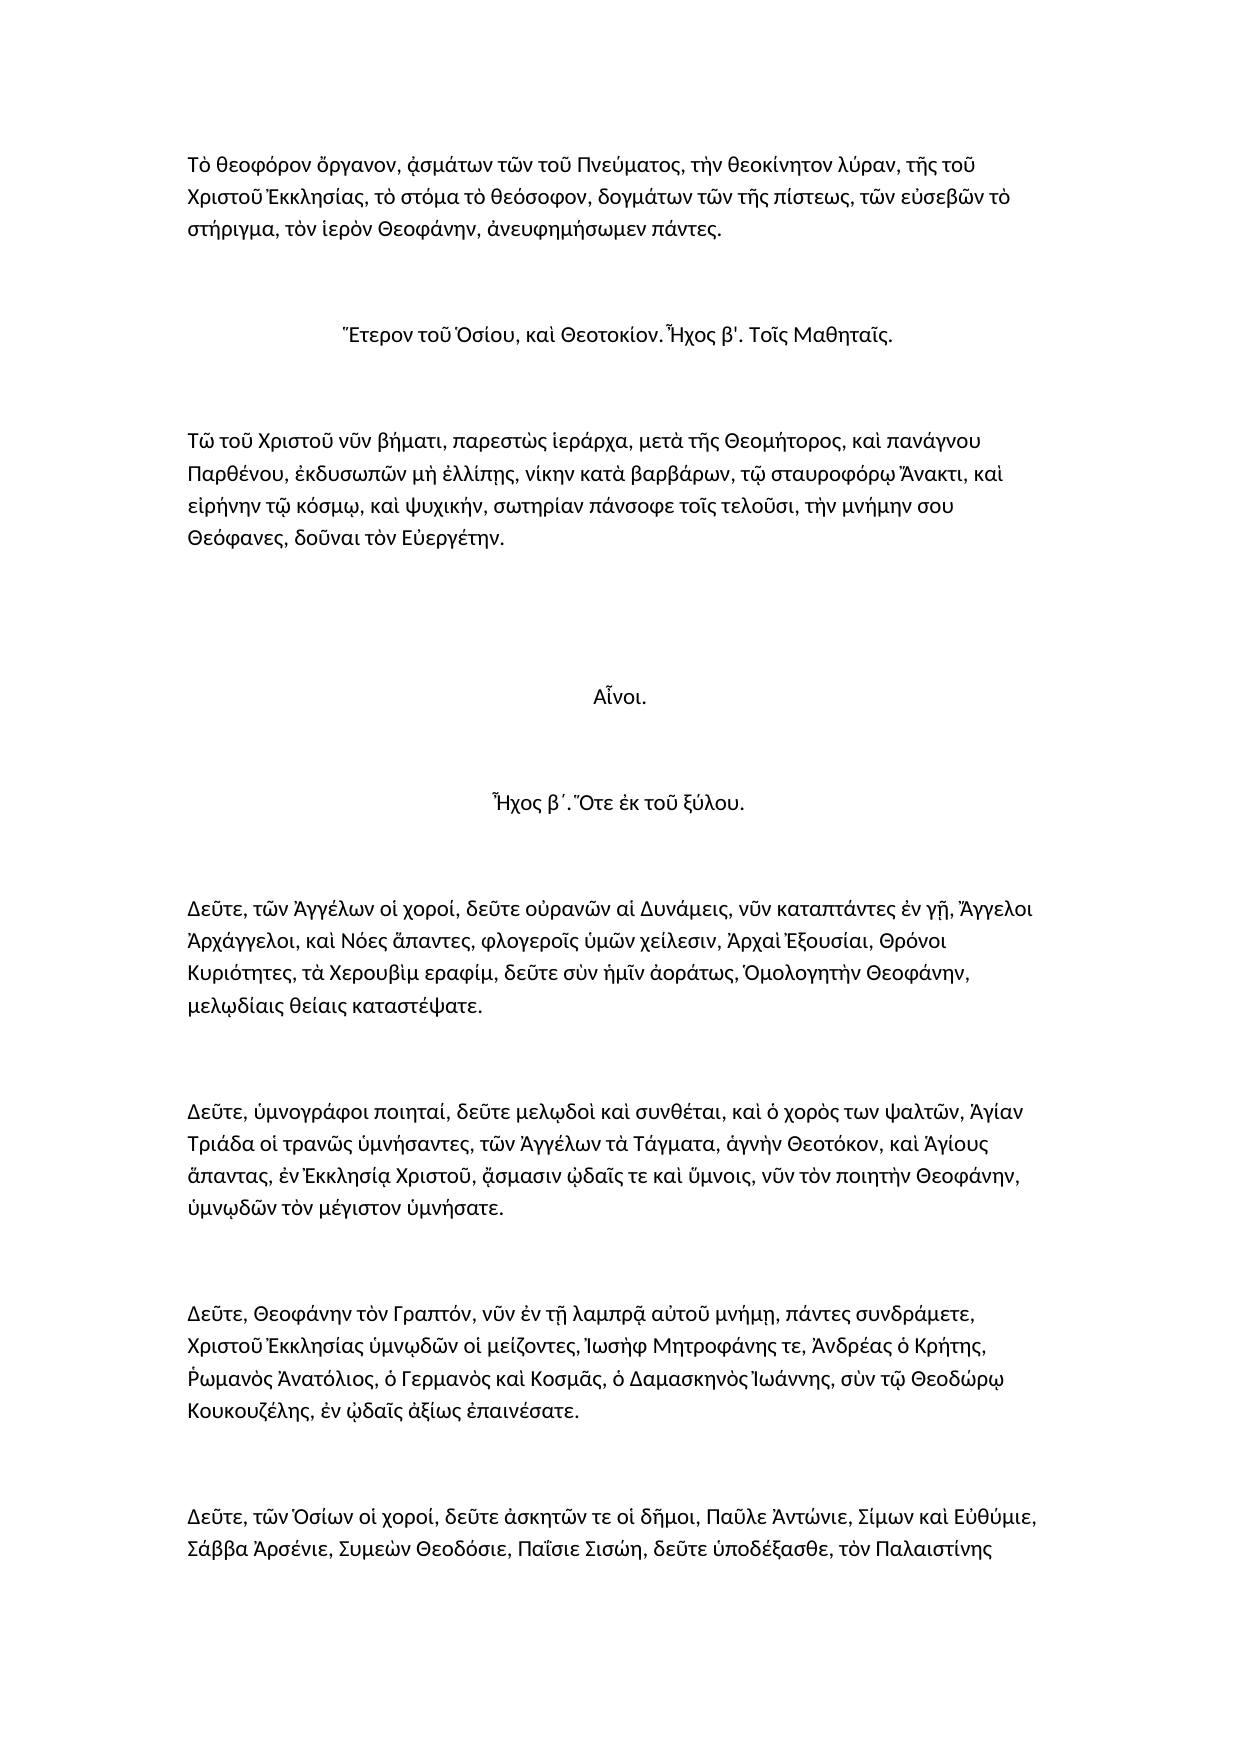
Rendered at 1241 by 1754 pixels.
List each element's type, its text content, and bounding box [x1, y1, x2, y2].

text Αἶνοι. [187, 682, 1053, 710]
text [187, 1502, 1053, 1562]
text Δεῦτε, Θεοφάνην τὸν Γραπτόν, νῦν ἐν τῇ λαμπρᾷ αὐτοῦ μνήμῃ, πάντες συνδράμετε, Χριστοῦ Ἐκκλησίας ὑμνῳδῶν οἱ μείζοντες, Ἰωσὴφ Μητροφάνης τε, Ἀνδρέας ὁ Κρήτης, Ῥωμανὸς Ἀνατόλιος, ὁ Γερμανὸς καὶ Κοσμᾶς, ὁ Δαμασκηνὸς Ἰωάννης, σὺν τῷ Θεοδώρῳ Κουκουζέλης, ἐν ᾠδαῖς ἀξίως ἐπαινέσατε. [187, 1299, 1053, 1424]
text Τὸ θεοφόρον ὄργανον, ᾀσμάτων τῶν τοῦ Πνεύματος, τὴν θεοκίνητον λύραν, τῆς τοῦ Χριστοῦ Ἐκκλησίας, τὸ στόμα τὸ θεόσοφον, δογμάτων τῶν τῆς πίστεως, τῶν εὐσεβῶν τὸ στήριγμα, τὸν ἱερὸν Θεοφάνην, ἀνευφημήσωμεν πάντες. [187, 150, 1053, 242]
text Τῶ τοῦ Χριστοῦ νῦν βήματι, παρεστὼς ἱεράρχα, μετὰ τῆς Θεομήτορος, καὶ πανάγνου Παρθένου, ἐκδυσωπῶν μὴ ἐλλίπῃς, νίκην κατὰ βαρβάρων, τῷ σταυροφόρῳ Ἄνακτι, καὶ εἰρήνην τῷ κόσμῳ, καὶ ψυχικήν, σωτηρίαν πάνσοφε τοῖς τελοῦσι, τὴν μνήμην σου Θεόφανες, δοῦναι τὸν Εὐεργέτην. [187, 426, 1053, 551]
text Δεῦτε, τῶν Ἀγγέλων οἱ χοροί, δεῦτε οὐρανῶν αἱ Δυνάμεις, νῦν καταπτάντες ἐν γῇ, Ἄγγελοι Ἀρχάγγελοι, καὶ Νόες ἅπαντες, φλογεροῖς ὑμῶν χείλεσιν, Ἀρχαὶ Ἐξουσίαι, Θρόνοι Κυριότητες, τὰ Χερουβὶμ εραφίμ, δεῦτε σὺν ἡμῖν ἀοράτως, Ὁμολογητὴν Θεοφάνην, μελῳδίαις θείαις καταστέψατε. [187, 894, 1053, 1019]
text Ἕτερον τοῦ Ὁσίου, καὶ Θεοτοκίον. Ἦχος β'. Τοῖς Μαθηταῖς. [187, 320, 1053, 348]
text Δεῦτε, ὑμνογράφοι ποιηταί, δεῦτε μελῳδοὶ καὶ συνθέται, καὶ ὁ χορὸς των ψαλτῶν, Ἁγίαν Τριάδα οἱ τρανῶς ὑμνήσαντες, τῶν Ἀγγέλων τὰ Τάγματα, ἁγνὴν Θεοτόκον, καὶ Ἁγίους ἅπαντας, ἐν Ἐκκλησίᾳ Χριστοῦ, ᾄσμασιν ᾠδαῖς τε καὶ ὕμνοις, νῦν τὸν ποιητὴν Θεοφάνην, ὑμνῳδῶν τὸν μέγιστον ὑμνήσατε. [187, 1097, 1053, 1221]
text Ἦχος β΄. Ὅτε ἐκ τοῦ ξύλου. [187, 788, 1053, 816]
